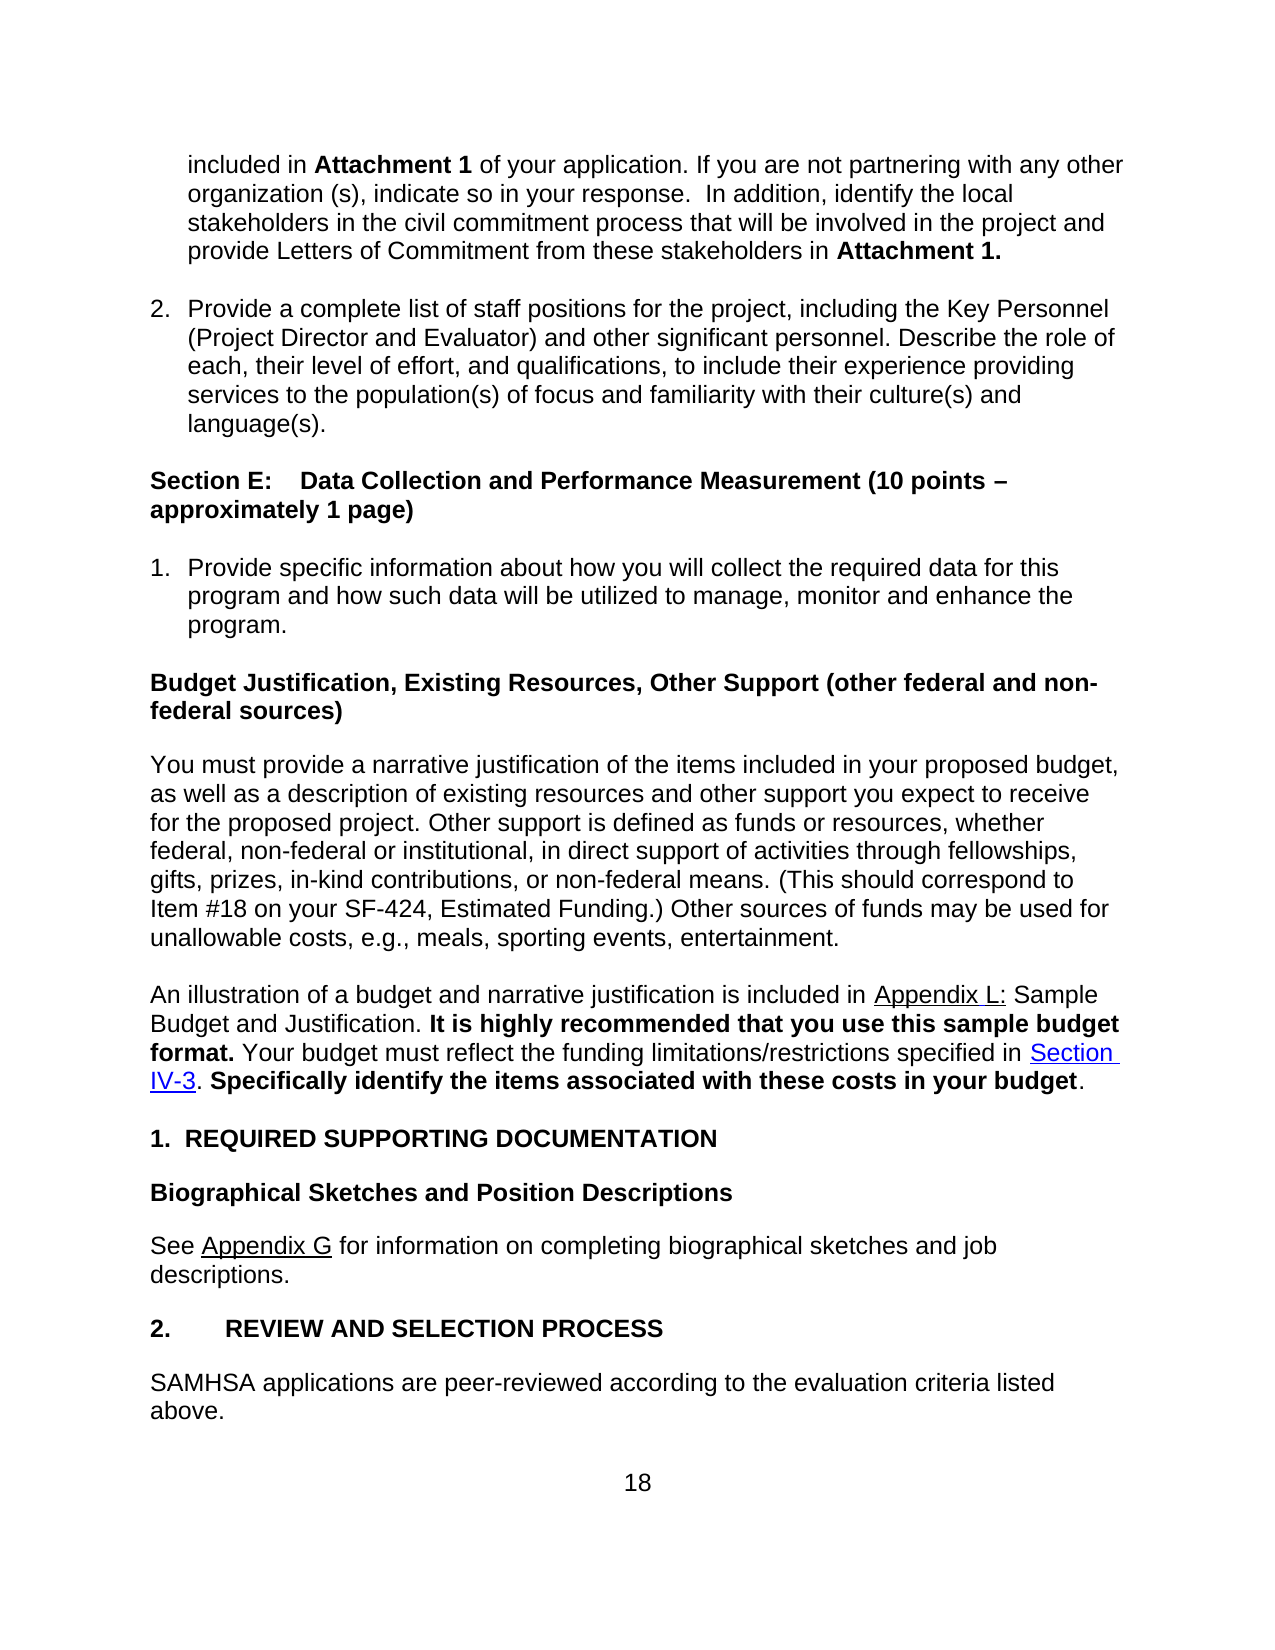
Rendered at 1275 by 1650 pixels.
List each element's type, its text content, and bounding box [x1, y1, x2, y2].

list Provide a complete list of staff positions for the project, including the Key Personnel (Project Director and Evaluator) and other significant personnel. Describe the role of each, their level of effort, and qualifications, to include their experience providing services to the population(s) of focus and familiarity with their culture(s) and language(s). [150, 294, 1125, 437]
subtitle 2. REVIEW AND SELECTION PROCESS [150, 1314, 1125, 1342]
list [150, 150, 1125, 265]
text An illustration of a budget and narrative justification is included in Appendix L: Sample Budget and Justification. It is highly recommended that you use this sample budget format. Your budget must reflect the funding limitations/restrictions specified in Section IV-3. Specifically identify the items associated with these costs in your budget. [150, 980, 1125, 1095]
list Provide specific information about how you will collect the required data for this program and how such data will be utilized to manage, monitor and enhance the program. [150, 552, 1125, 639]
text Budget Justification, Existing Resources, Other Support (other federal and non-federal sources) [150, 667, 1125, 725]
text You must provide a narrative justification of the items included in your proposed budget, as well as a description of existing resources and other support you expect to receive for the proposed project. Other support is defined as funds or resources, whether federal, non-federal or institutional, in direct support of activities through fellowships, gifts, prizes, in-kind contributions, or non-federal means. (This should correspond to Item #18 on your SF-424, Estimated Funding.) Other sources of funds may be used for unallowable costs, e.g., meals, sporting events, entertainment. [150, 750, 1125, 951]
text Biographical Sketches and Position Descriptions [150, 1177, 1125, 1206]
text See Appendix G for information on completing biographical sketches and job descriptions. [150, 1231, 1125, 1289]
text SAMHSA applications are peer-reviewed according to the evaluation criteria listed above. [150, 1367, 1125, 1425]
subtitle 1. REQUIRED SUPPORTING DOCUMENTATION [150, 1124, 1125, 1152]
text Section E: Data Collection and Performance Measurement (10 points – approximately 1 page) [150, 466, 1125, 524]
